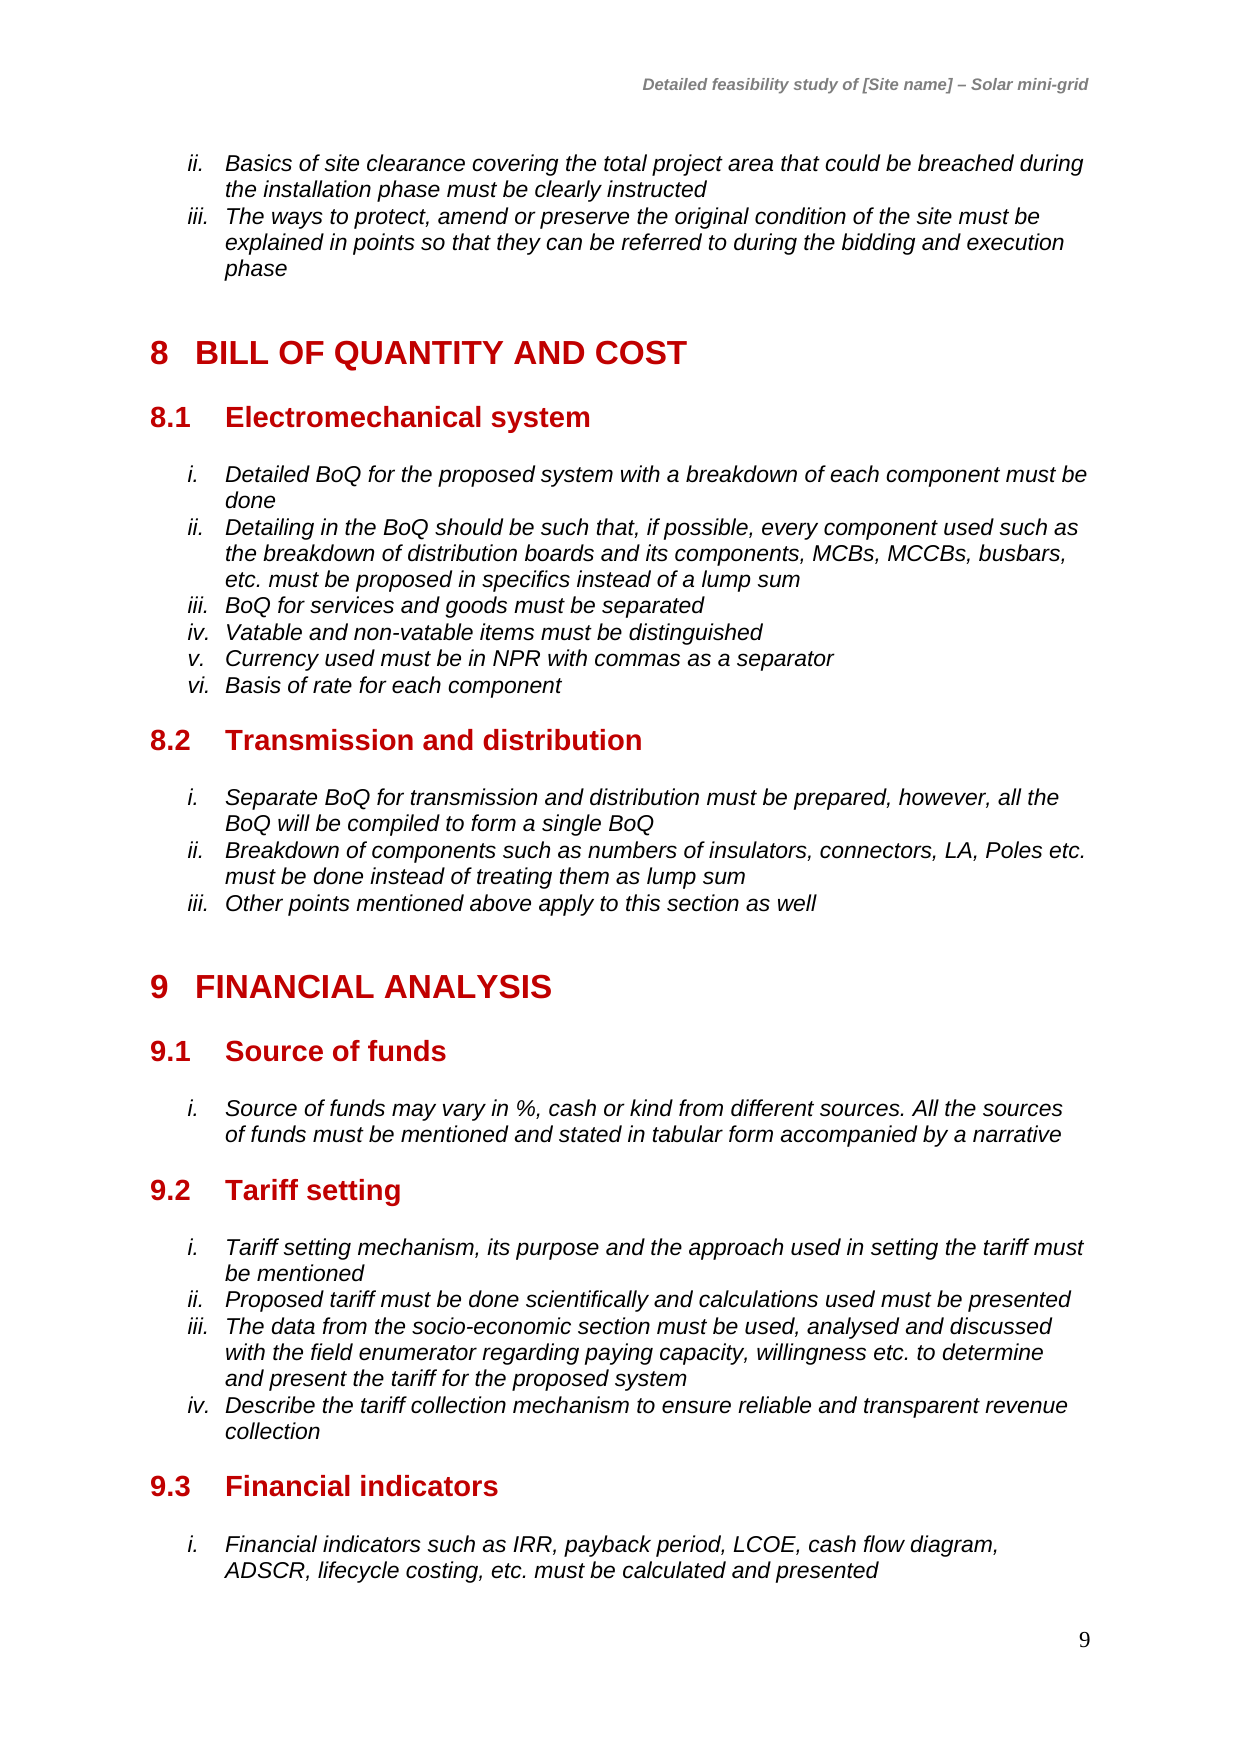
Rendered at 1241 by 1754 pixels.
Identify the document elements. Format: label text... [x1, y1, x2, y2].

list Financial indicators such as IRR, payback period, LCOE, cash flow diagram, ADSCR, lifecycle costing, etc. must be calculated and presented [187, 1531, 1090, 1583]
subtitle Financial indicators [150, 1469, 1090, 1503]
list Basics of site clearance covering the total project area that could be breached during the installation phase must be clearly instructed [187, 150, 1090, 203]
subtitle Tariff setting [150, 1172, 1090, 1206]
list Describe the tariff collection mechanism to ensure reliable and transparent revenue collection [187, 1392, 1090, 1444]
list Proposed tariff must be done scientifically and calculations used must be presented [187, 1286, 1090, 1313]
list The ways to protect, amend or preserve the original condition of the site must be explained in points so that they can be referred to during the bidding and execution phase [187, 203, 1090, 282]
list Other points mentioned above apply to this section as well [187, 889, 1090, 916]
list BoQ for services and goods must be separated [187, 592, 1090, 619]
list Detailing in the BoQ should be such that, if possible, every component used such as the breakdown of distribution boards and its components, MCBs, MCCBs, busbars, etc. must be proposed in specifics instead of a lump sum [187, 513, 1090, 592]
list Vatable and non-vatable items must be distinguished [187, 619, 1090, 645]
list Tariff setting mechanism, its purpose and the approach used in setting the tariff must be mentioned [187, 1234, 1090, 1286]
subtitle FINANCIAL ANALYSIS [150, 967, 1090, 1006]
list Basis of rate for each component [187, 672, 1090, 698]
list Source of funds may vary in %, cash or kind from different sources. All the sources of funds must be mentioned and stated in tabular form accompanied by a narrative [187, 1095, 1090, 1147]
list Separate BoQ for transmission and distribution must be prepared, however, all the BoQ will be compiled to form a single BoQ [187, 784, 1090, 837]
subtitle Transmission and distribution [150, 723, 1090, 756]
list Currency used must be in NPR with commas as a separator [187, 645, 1090, 672]
list Detailed BoQ for the proposed system with a breakdown of each component must be done [187, 461, 1090, 513]
subtitle Electromechanical system [150, 399, 1090, 433]
list Breakdown of components such as numbers of insulators, connectors, LA, Poles etc. must be done instead of treating them as lump sum [187, 837, 1090, 889]
subtitle Source of funds [150, 1034, 1090, 1067]
list The data from the socio-economic section must be used, analysed and discussed with the field enumerator regarding paying capacity, willingness etc. to determine and present the tariff for the proposed system [187, 1313, 1090, 1392]
subtitle BILL OF QUANTITY AND COST [150, 333, 1090, 372]
